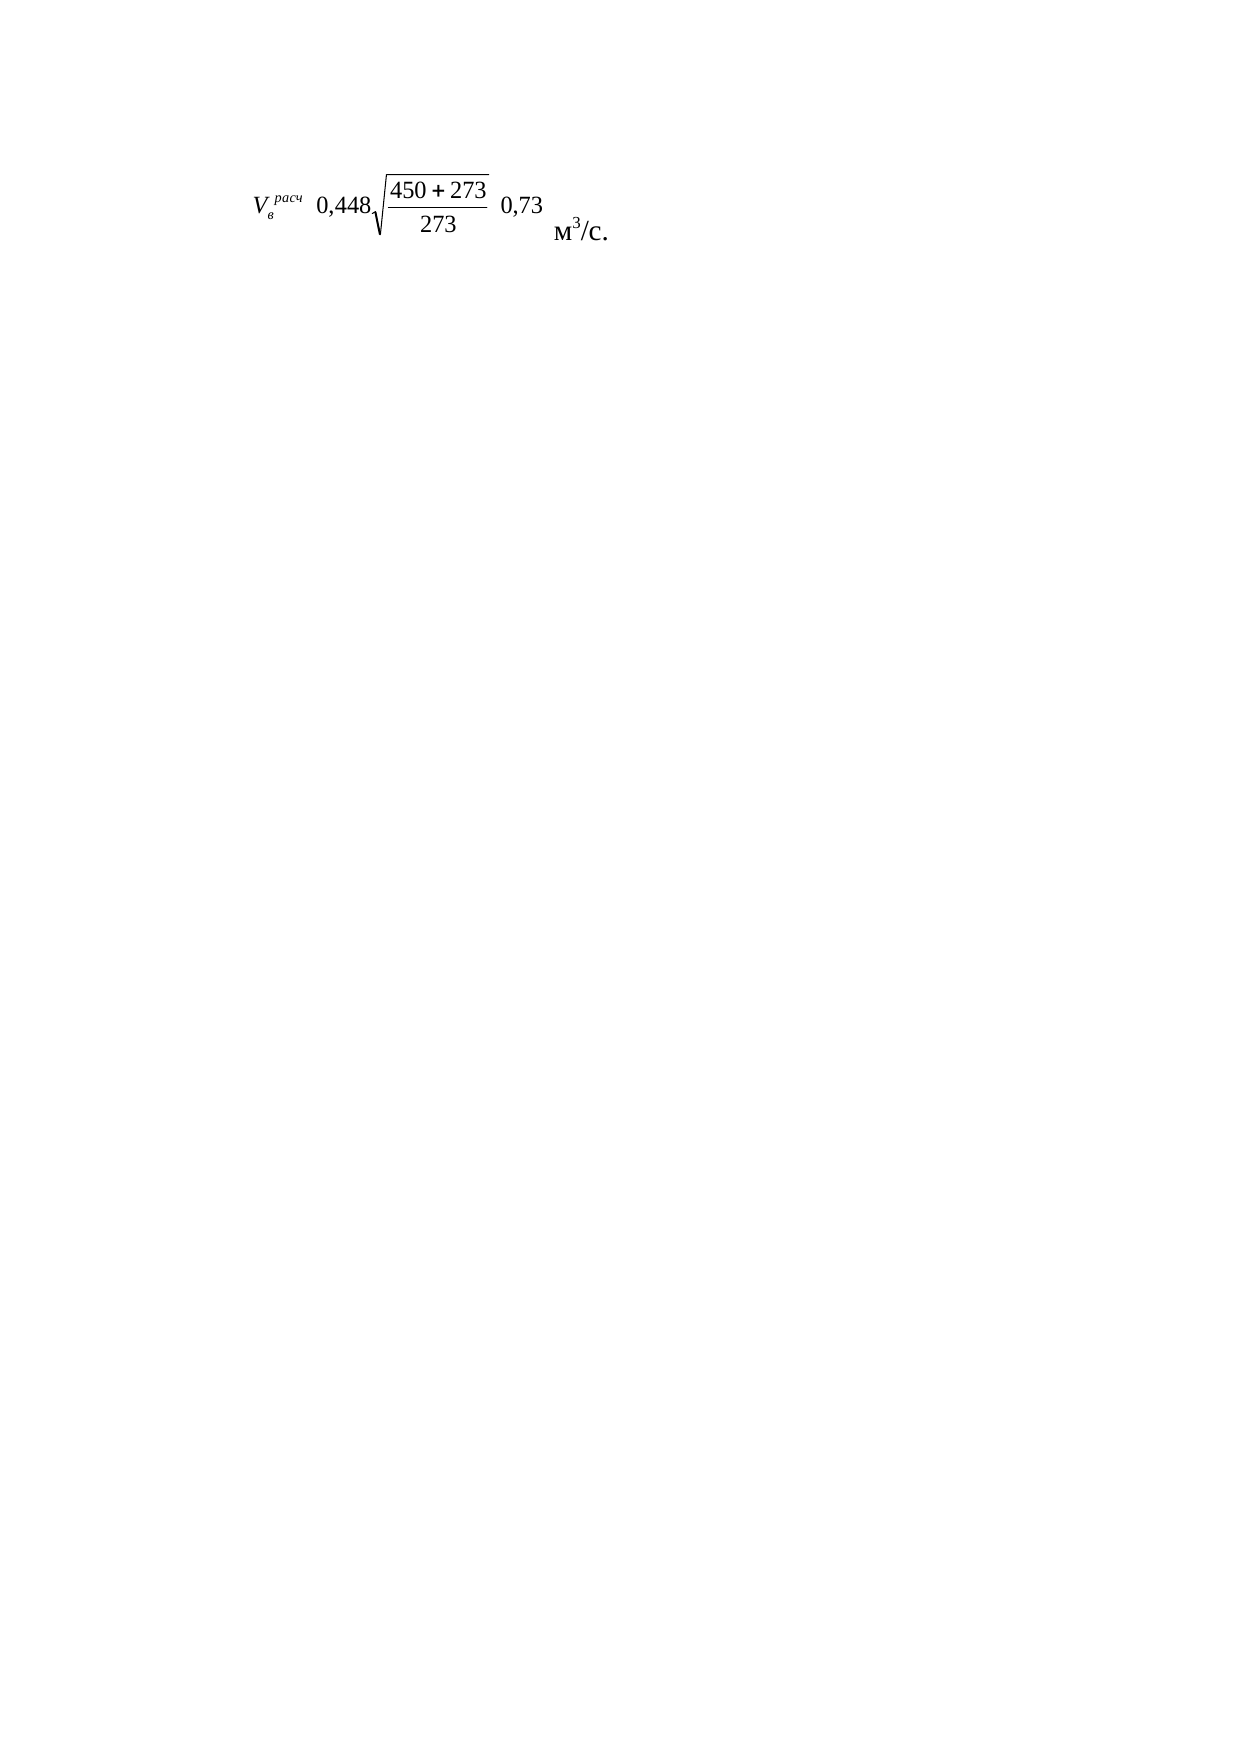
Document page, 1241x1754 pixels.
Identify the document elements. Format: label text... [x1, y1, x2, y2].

text м3/с. [177, 168, 1152, 247]
